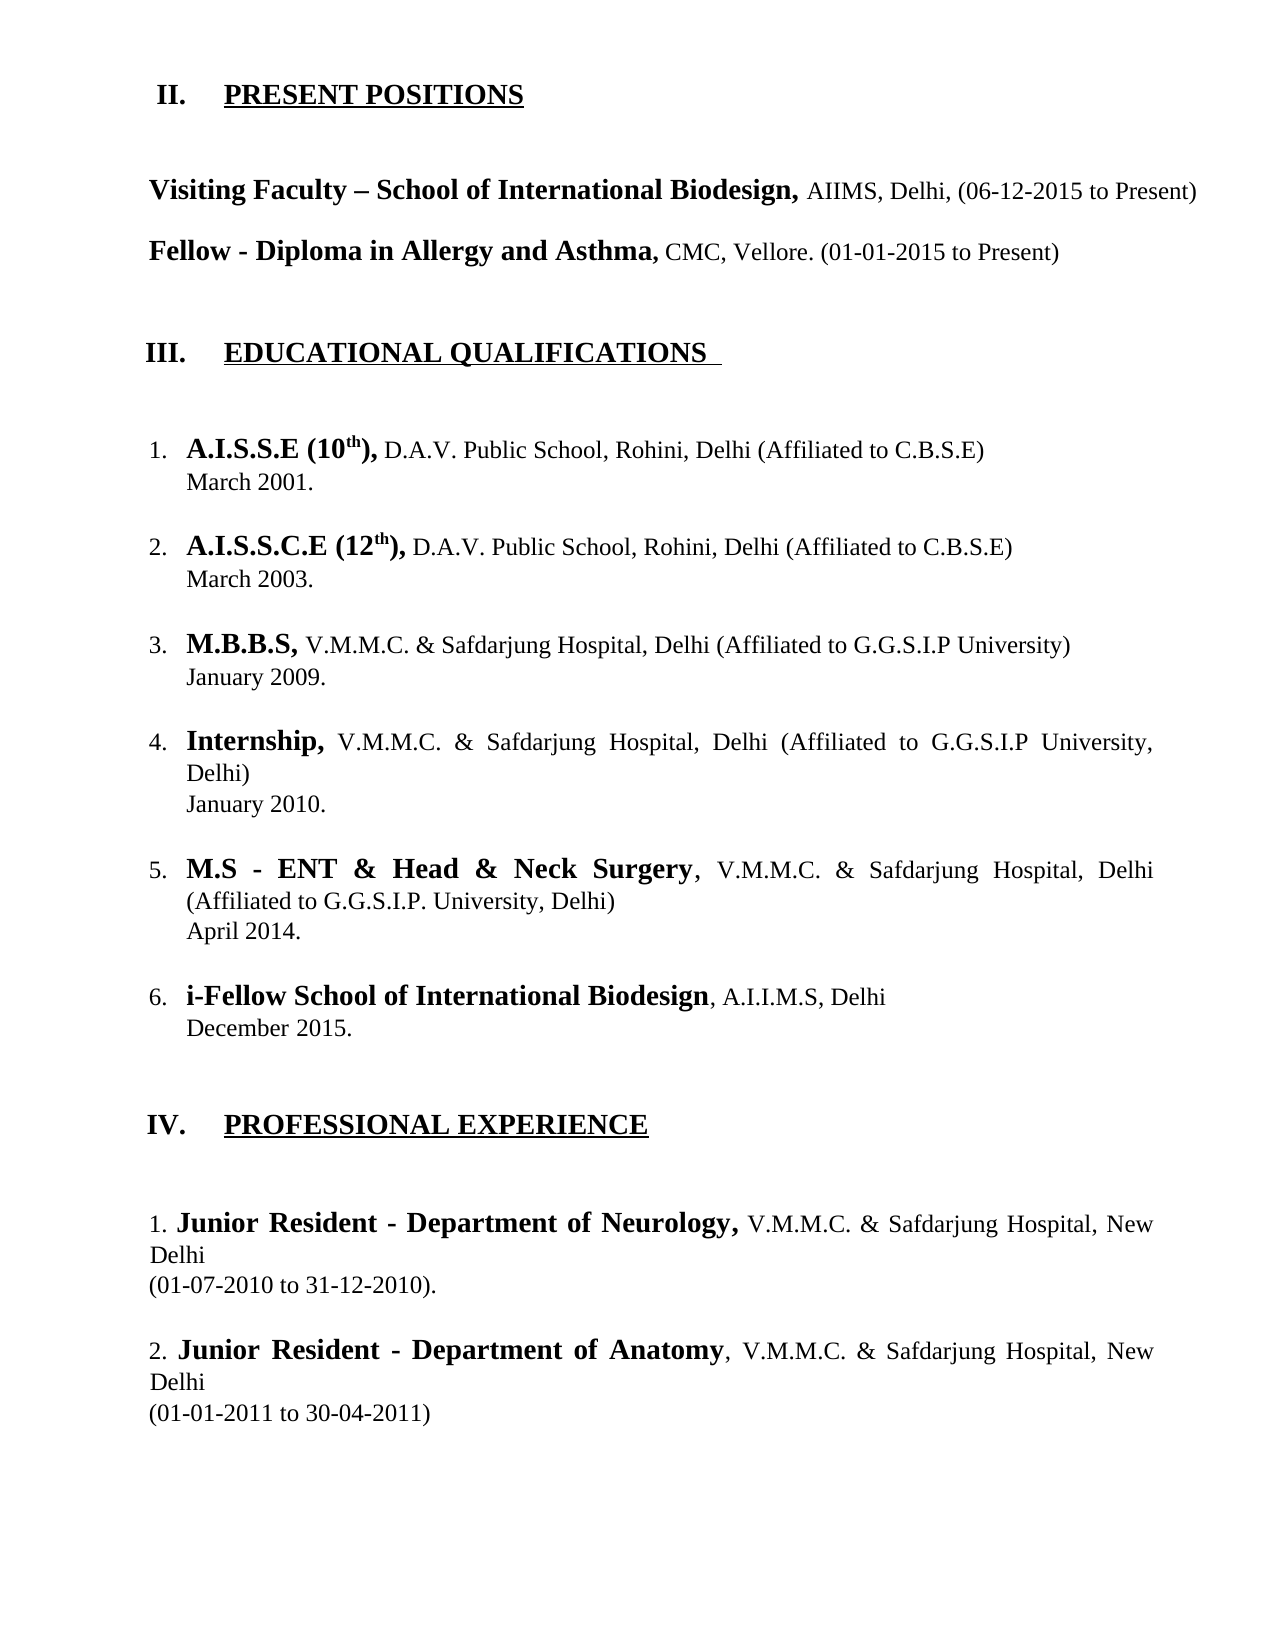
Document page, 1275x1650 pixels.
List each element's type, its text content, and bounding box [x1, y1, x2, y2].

text (01-07-2010 to 31-12-2010). [148, 1271, 1154, 1299]
list Internship, V.M.M.C. & Safdarjung Hospital, Delhi (Affiliated to G.G.S.I.P University, Delhi) [148, 723, 1154, 787]
text Fellow - Diploma in Allergy and Asthma, CMC, Vellore. (01-01-2015 to Present) [148, 233, 1250, 266]
text March 2001. [186, 467, 1154, 496]
text 2. Junior Resident - Department of Anatomy, V.M.M.C. & Safdarjung Hospital, New Delhi [148, 1332, 1154, 1396]
text December 2015. [186, 1013, 1154, 1042]
text January 2010. [186, 789, 1154, 818]
list M.S - ENT & Head & Neck Surgery, V.M.M.C. & Safdarjung Hospital, Delhi (Affiliated to G.G.S.I.P. University, Delhi) [148, 851, 1154, 914]
list M.B.B.S, V.M.M.C. & Safdarjung Hospital, Delhi (Affiliated to G.G.S.I.P University) [148, 626, 1154, 659]
text January 2009. [186, 662, 1154, 691]
text 1. Junior Resident - Department of Neurology, V.M.M.C. & Safdarjung Hospital, New Delhi [148, 1205, 1154, 1269]
text April 2014. [186, 916, 1154, 945]
list A.I.S.S.E (10th), D.A.V. Public School, Rohini, Delhi (Affiliated to C.B.S.E) [148, 432, 1154, 465]
list EDUCATIONAL QUALIFICATIONS [186, 335, 1250, 368]
list PROFESSIONAL EXPERIENCE [186, 1107, 1250, 1140]
list PRESENT POSITIONS [186, 77, 1250, 111]
text March 2003. [186, 564, 1154, 593]
list A.I.S.S.C.E (12th), D.A.V. Public School, Rohini, Delhi (Affiliated to C.B.S.E) [148, 528, 1154, 562]
list i-Fellow School of International Biodesign, A.I.I.M.S, Delhi [148, 978, 1154, 1011]
text Visiting Faculty – School of International Biodesign, AIIMS, Delhi, (06-12-2015 to Present) [148, 172, 1250, 206]
text (01-01-2011 to 30-04-2011) [148, 1398, 1154, 1426]
